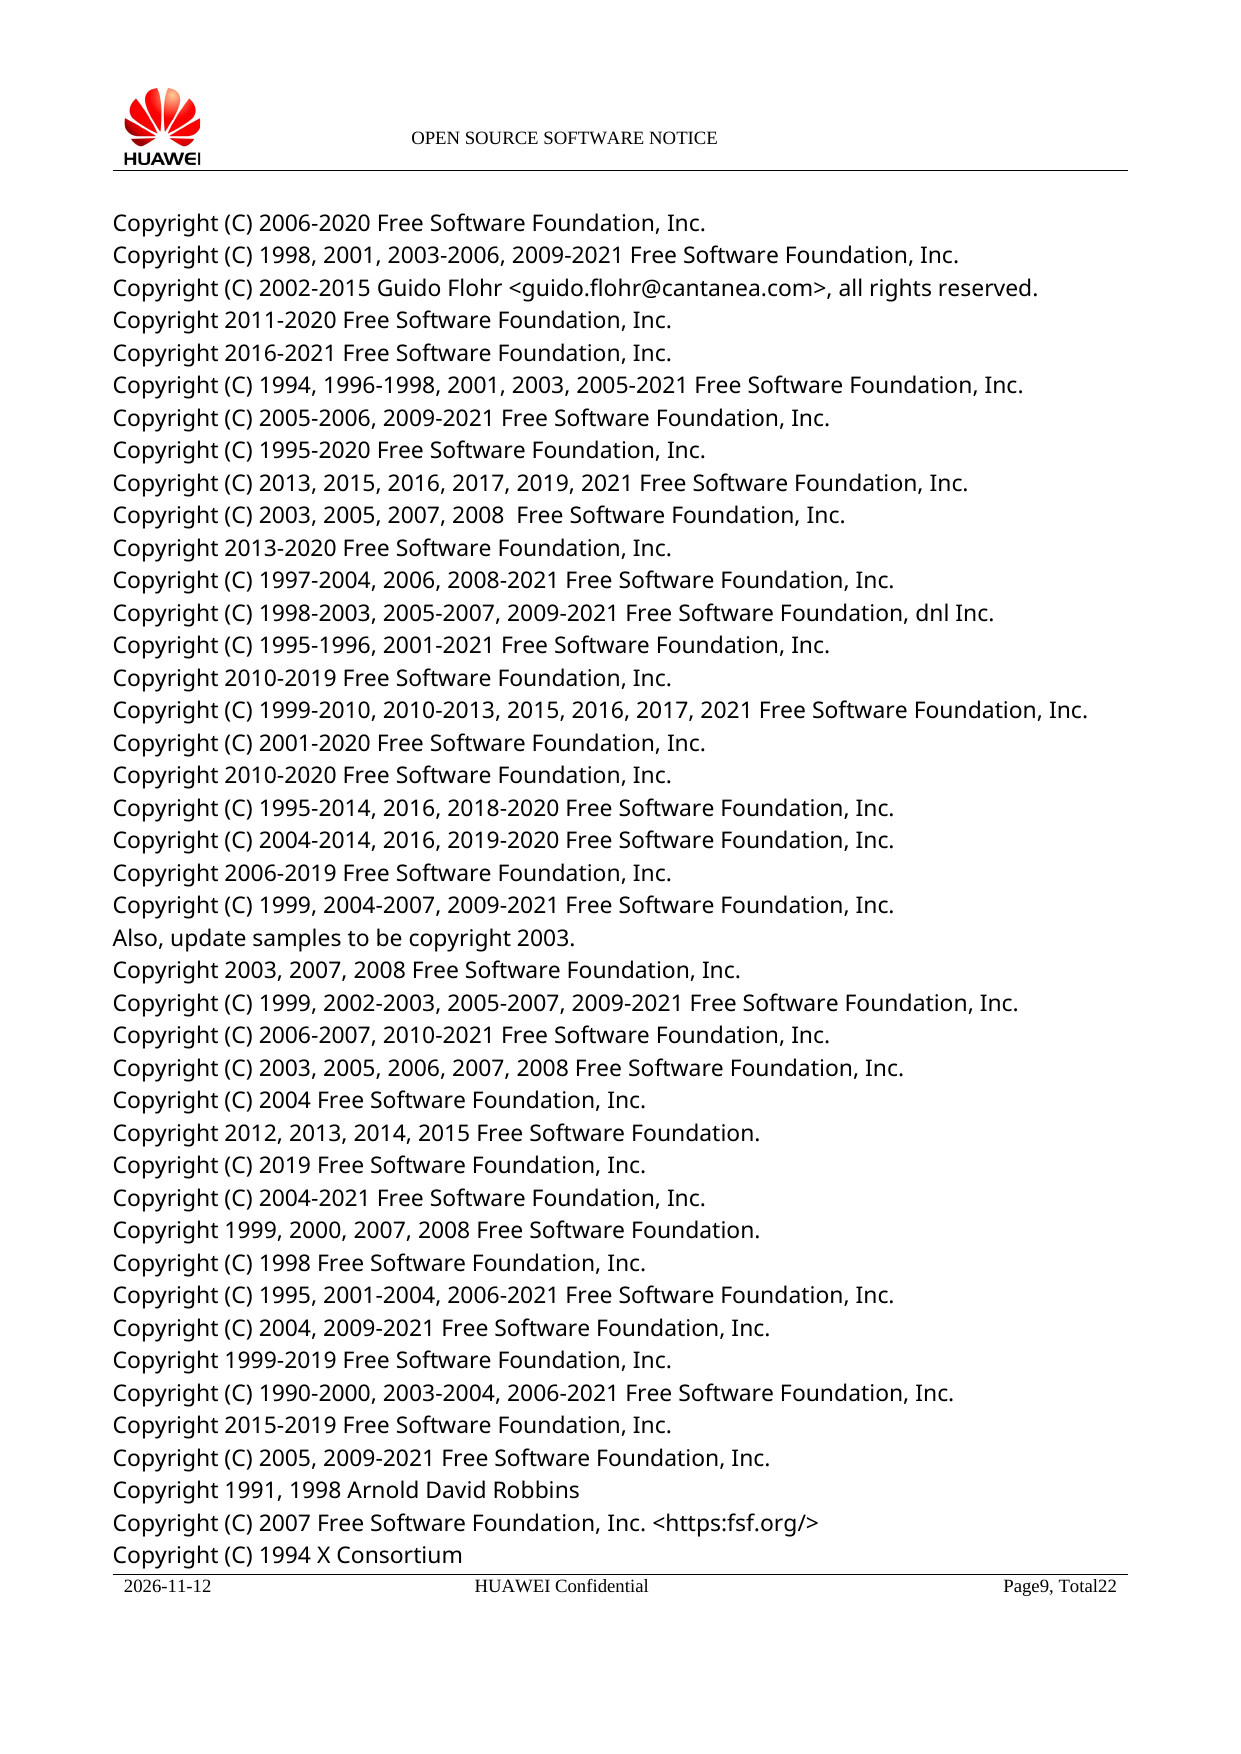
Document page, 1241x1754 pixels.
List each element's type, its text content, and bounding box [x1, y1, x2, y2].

picture [124, 88, 201, 165]
